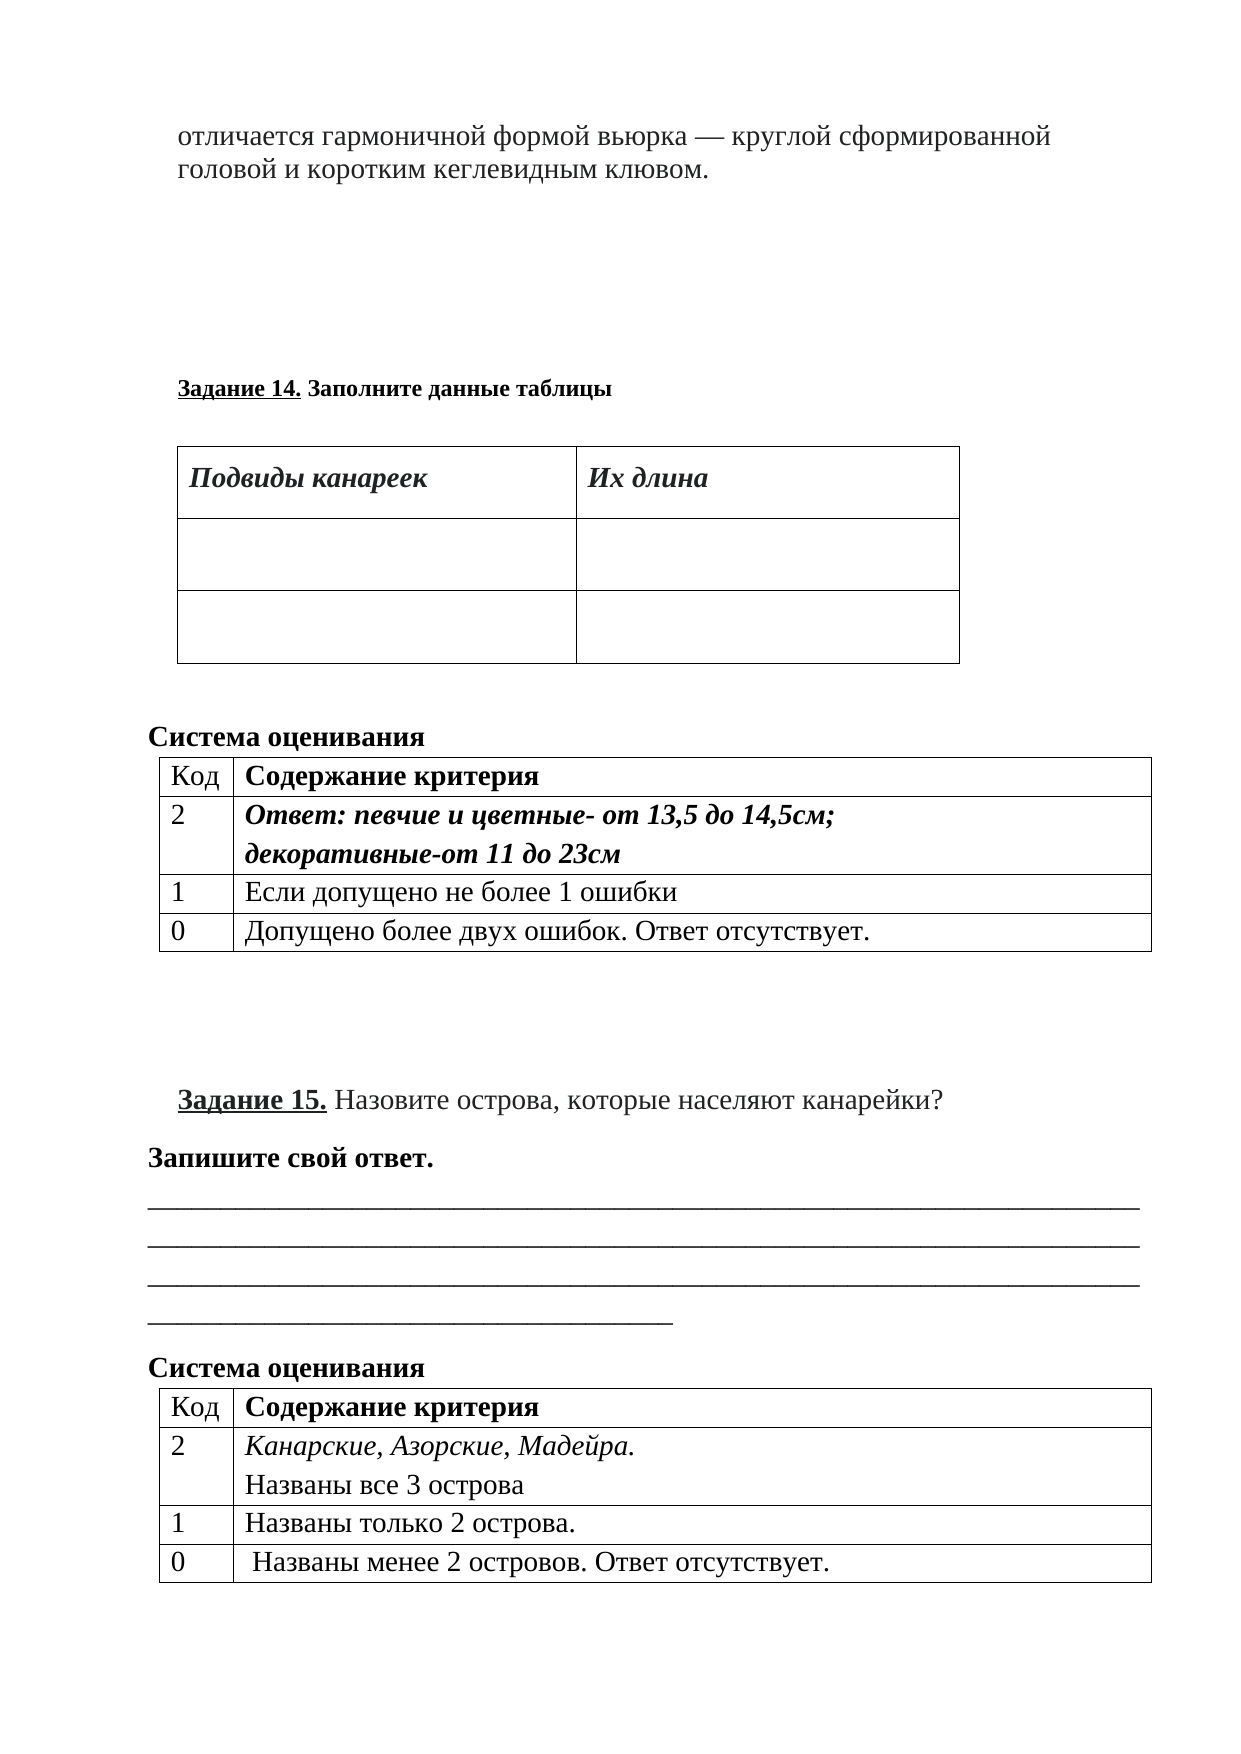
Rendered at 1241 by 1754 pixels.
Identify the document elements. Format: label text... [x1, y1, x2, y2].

table_cell [577, 591, 959, 662]
table_cell Если допущено не более 1 ошибки [234, 875, 1151, 912]
text Система оценивания [148, 1350, 1152, 1383]
table_header Их длина [577, 447, 959, 518]
table_cell Названы менее 2 островов. Ответ отсутствует. [234, 1545, 1151, 1582]
text ________________________________________________________________________________________________________________________________________________________________________________________________________________________________________________ [148, 1179, 1152, 1328]
table_header Содержание критерия [234, 758, 1151, 796]
table_header Код [160, 758, 233, 796]
table_cell Канарские, Азорские, Мадейра. Названы все 3 острова [234, 1428, 1151, 1504]
text Запишите свой ответ. [148, 1140, 1152, 1174]
table_cell 0 [160, 1545, 233, 1582]
table_cell Названы только 2 острова. [234, 1506, 1151, 1543]
table_cell 1 [160, 1506, 233, 1543]
table_cell 0 [160, 914, 233, 951]
table_cell Ответ: певчие и цветные- от 13,5 до 14,5см; декоративные-от 11 до 23см [234, 797, 1151, 873]
table_cell [178, 519, 576, 590]
table_cell Допущено более двух ошибок. Ответ отсутствует. [234, 914, 1151, 951]
table_cell 2 [160, 1428, 233, 1504]
table_cell [577, 519, 959, 590]
text Задание 14. Заполните данные таблицы [177, 373, 1152, 421]
table_cell 2 [160, 797, 233, 873]
text Задание 15. Назовите острова, которые населяют канарейки? [177, 1082, 1152, 1115]
table_header Содержание критерия [234, 1389, 1151, 1427]
table_cell 1 [160, 875, 233, 912]
table_cell [178, 591, 576, 662]
table_header Код [160, 1389, 233, 1427]
table_header Подвиды канареек [178, 447, 576, 518]
text Система оценивания [148, 719, 1152, 752]
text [177, 118, 1152, 185]
